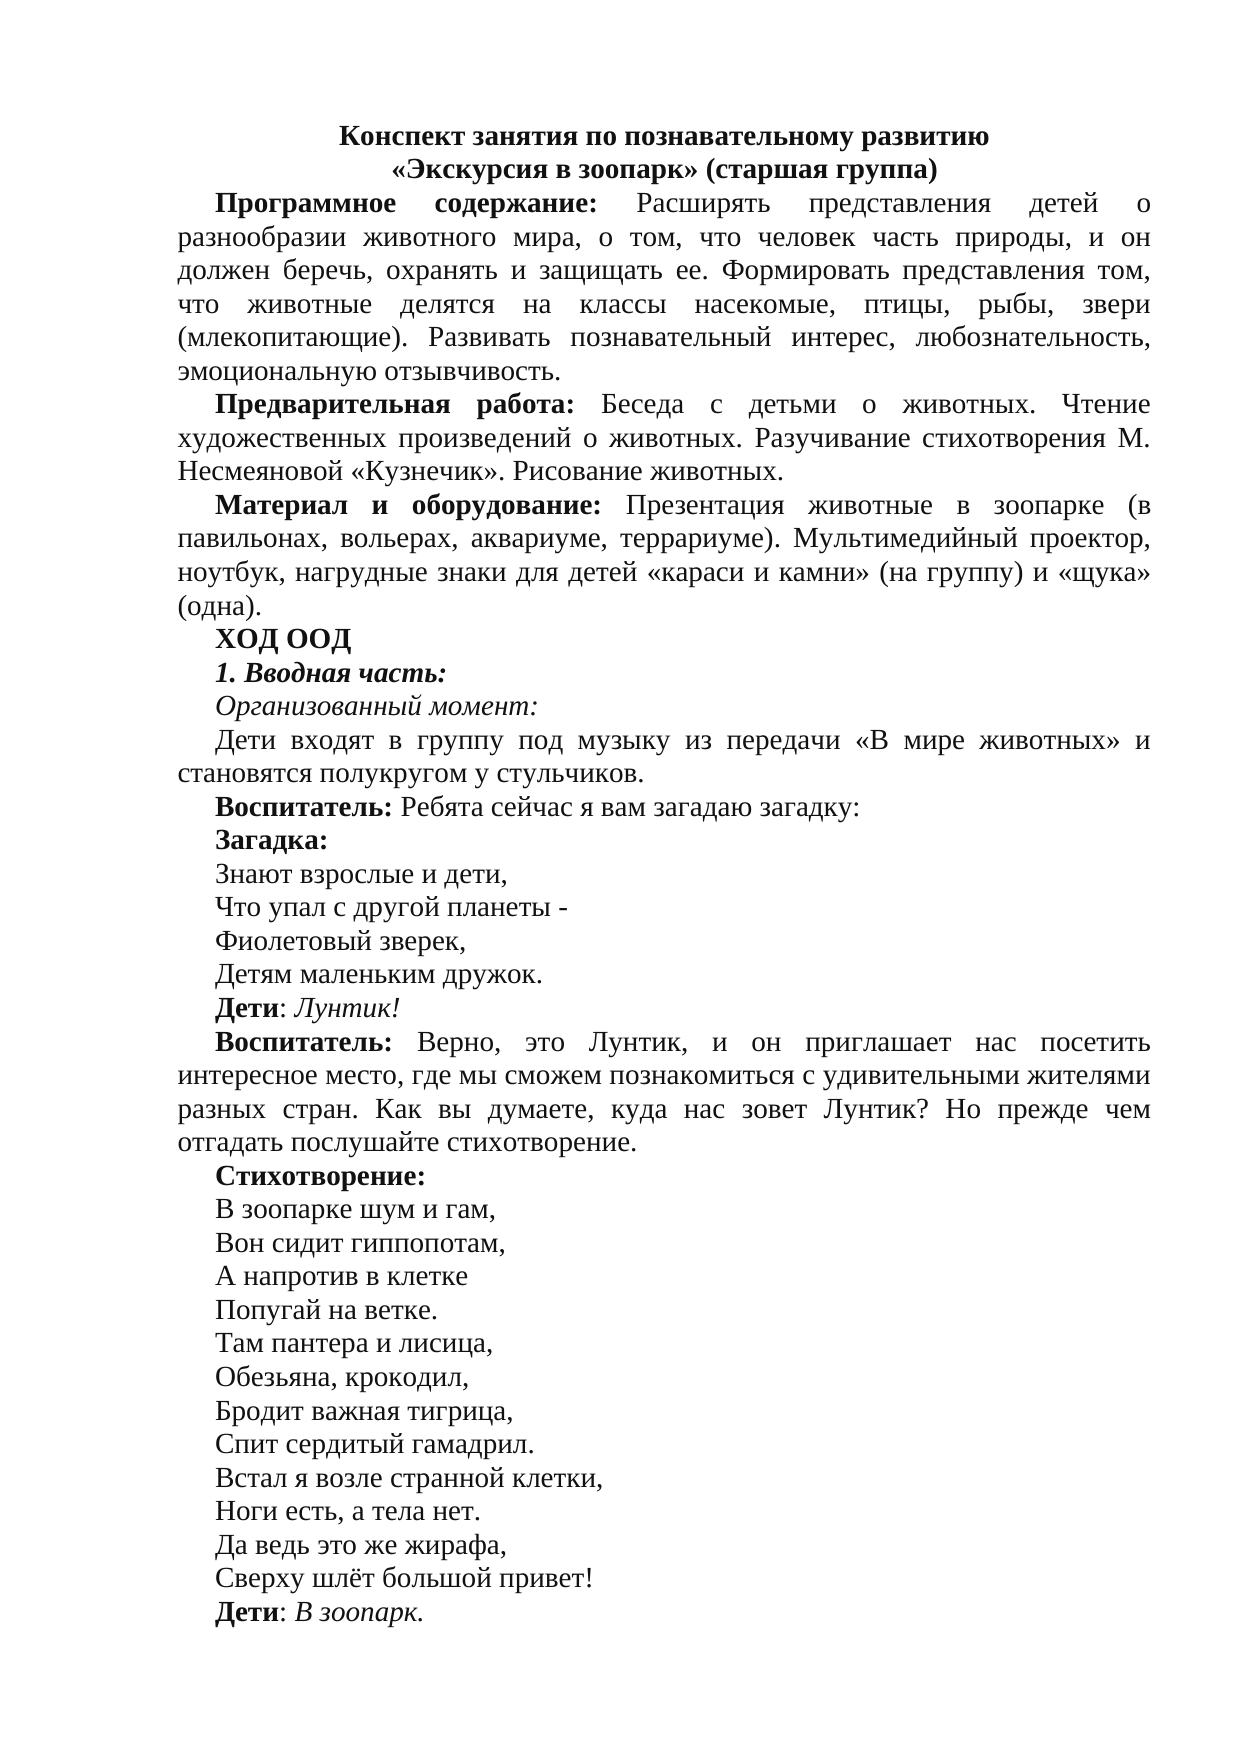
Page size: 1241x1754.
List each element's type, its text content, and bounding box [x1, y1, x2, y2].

text Дети входят в группу под музыку из передачи «В мире животных» и становятся полукругом у стульчиков. [177, 722, 1152, 789]
text В зоопарке шум и гам, [177, 1191, 1152, 1225]
text ХОД ООД [177, 621, 1152, 655]
text Бродит важная тигрица, [177, 1393, 1152, 1426]
text Фиолетовый зверек, [177, 923, 1152, 957]
text Знают взрослые и дети, [177, 856, 1152, 889]
text Детям маленьким дружок. [177, 957, 1152, 990]
text А напротив в клетке [177, 1258, 1152, 1292]
text Материал и оборудование: Презентация животные в зоопарке (в павильонах, вольерах, аквариуме, террариуме). Мультимедийный проектор, ноутбук, нагрудные знаки для детей «караси и камни» (на группу) и «щука» (одна). [177, 487, 1152, 621]
text Там пантера и лисица, [177, 1326, 1152, 1359]
text Загадка: [177, 822, 1152, 856]
text Организованный момент: [177, 688, 1152, 722]
text Воспитатель: Ребята сейчас я вам загадаю загадку: [177, 789, 1152, 822]
text «Экскурсия в зоопарк» (старшая группа) [177, 152, 1152, 185]
text Предварительная работа: Беседа с детьми о животных. Чтение художественных произведений о животных. Разучивание стихотворения М. Несмеяновой «Кузнечик». Рисование животных. [177, 386, 1152, 487]
text 1. Вводная часть: [177, 655, 1152, 688]
text Сверху шлёт большой привет! [177, 1560, 1152, 1594]
text Программное содержание: Расширять представления детей о разнообразии животного мира, о том, что человек часть природы, и он должен беречь, охранять и защищать ее. Формировать представления том, что животные делятся на классы насекомые, птицы, рыбы, звери (млекопитающие). Развивать познавательный интерес, любознательность, эмоциональную отзывчивость. [177, 185, 1152, 386]
text Ноги есть, а тела нет. [177, 1493, 1152, 1527]
text Вон сидит гиппопотам, [177, 1225, 1152, 1258]
text Да ведь это же жирафа, [177, 1527, 1152, 1560]
text Попугай на ветке. [177, 1292, 1152, 1326]
text Стихотворение: [177, 1158, 1152, 1191]
text Что упал с другой планеты - [177, 889, 1152, 923]
text Конспект занятия по познавательному развитию [177, 118, 1152, 152]
text Встал я возле странной клетки, [177, 1460, 1152, 1493]
text Спит сердитый гамадрил. [177, 1426, 1152, 1460]
text Обезьяна, крокодил, [177, 1359, 1152, 1393]
text Дети: Лунтик! [177, 990, 1152, 1024]
text Воспитатель: Верно, это Лунтик, и он приглашает нас посетить интересное место, где мы сможем познакомиться с удивительными жителями разных стран. Как вы думаете, куда нас зовет Лунтик? Но прежде чем отгадать послушайте стихотворение. [177, 1024, 1152, 1158]
text Дети: В зоопарк. [177, 1594, 1152, 1627]
